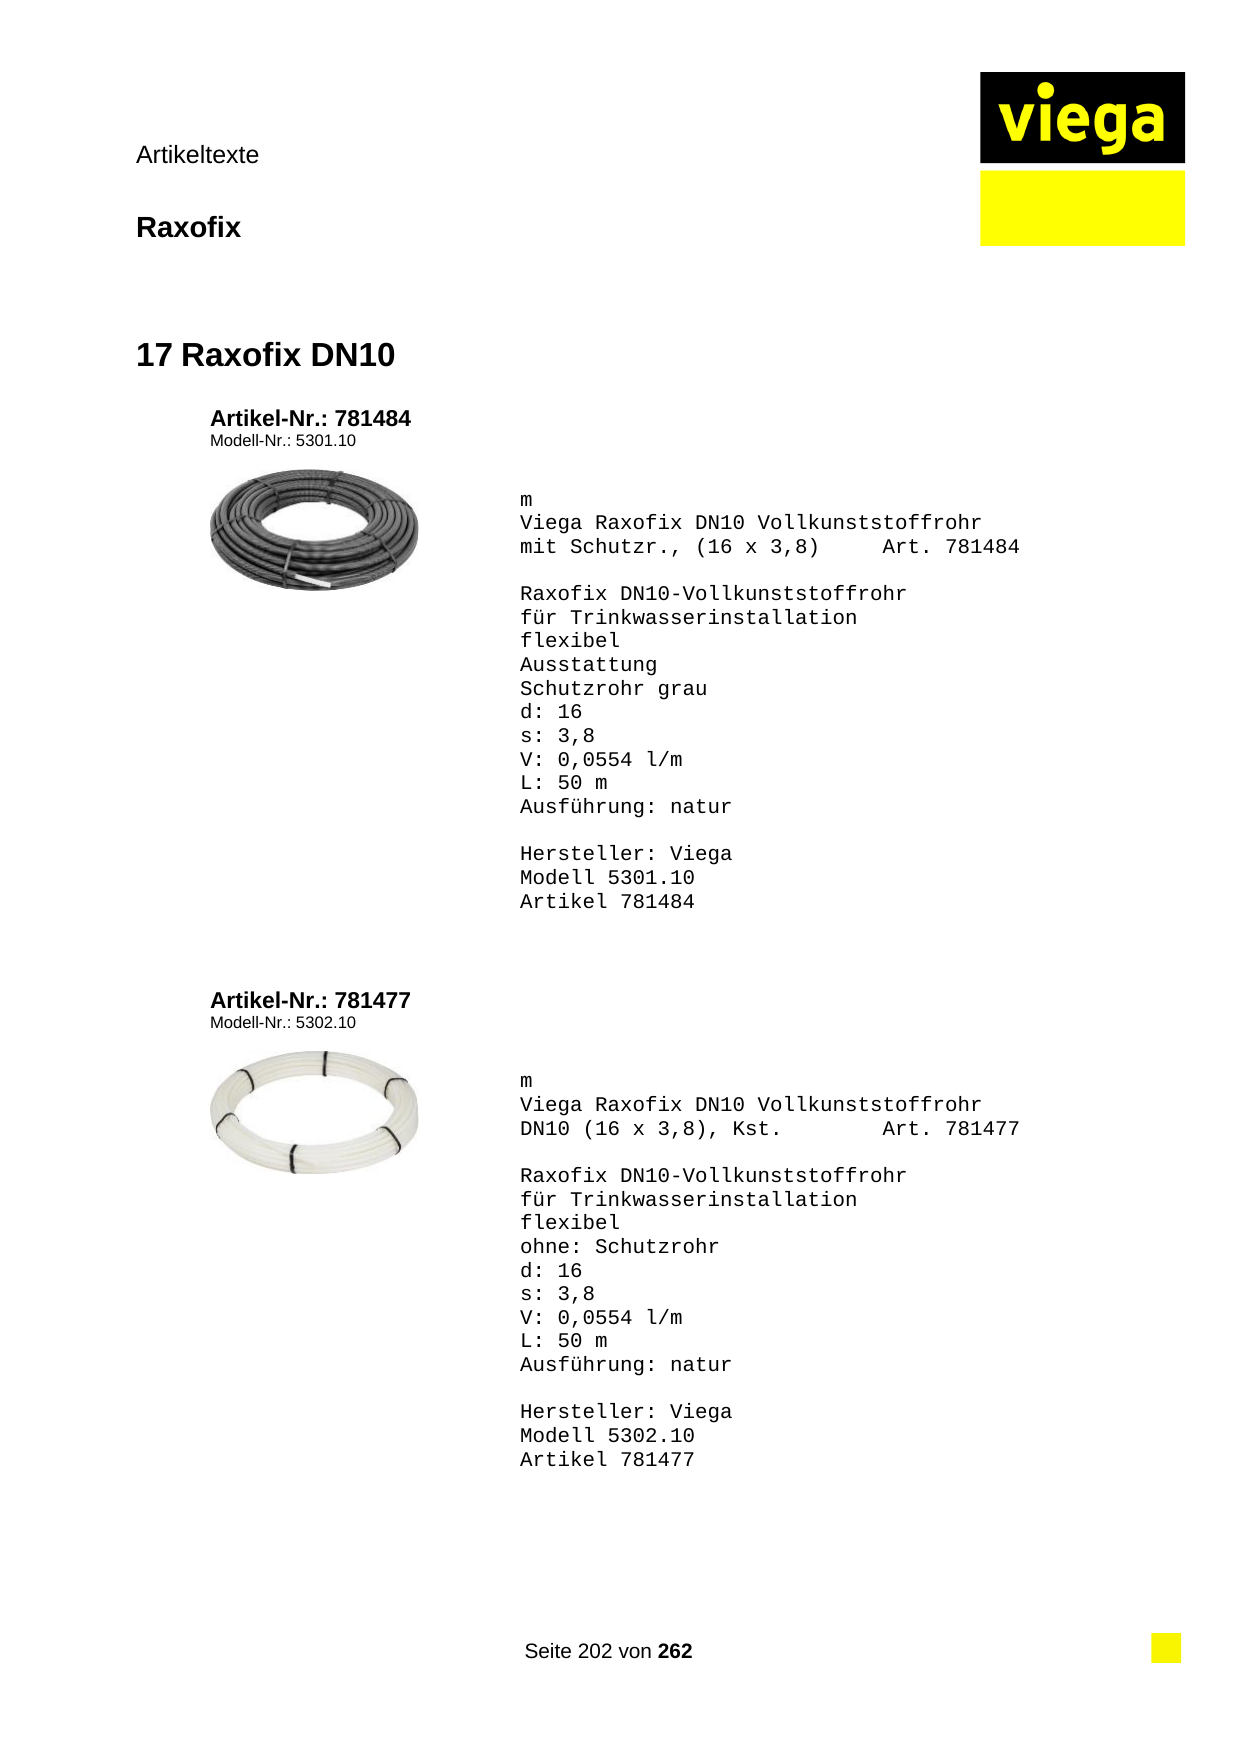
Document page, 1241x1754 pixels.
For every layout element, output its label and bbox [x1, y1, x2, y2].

picture [980, 72, 1186, 246]
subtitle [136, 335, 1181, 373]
picture [1151, 1633, 1182, 1663]
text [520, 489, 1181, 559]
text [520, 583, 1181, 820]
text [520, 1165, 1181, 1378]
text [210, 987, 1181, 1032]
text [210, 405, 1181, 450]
picture [210, 1051, 419, 1174]
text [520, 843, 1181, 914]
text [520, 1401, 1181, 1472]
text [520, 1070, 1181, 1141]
picture [210, 469, 419, 591]
